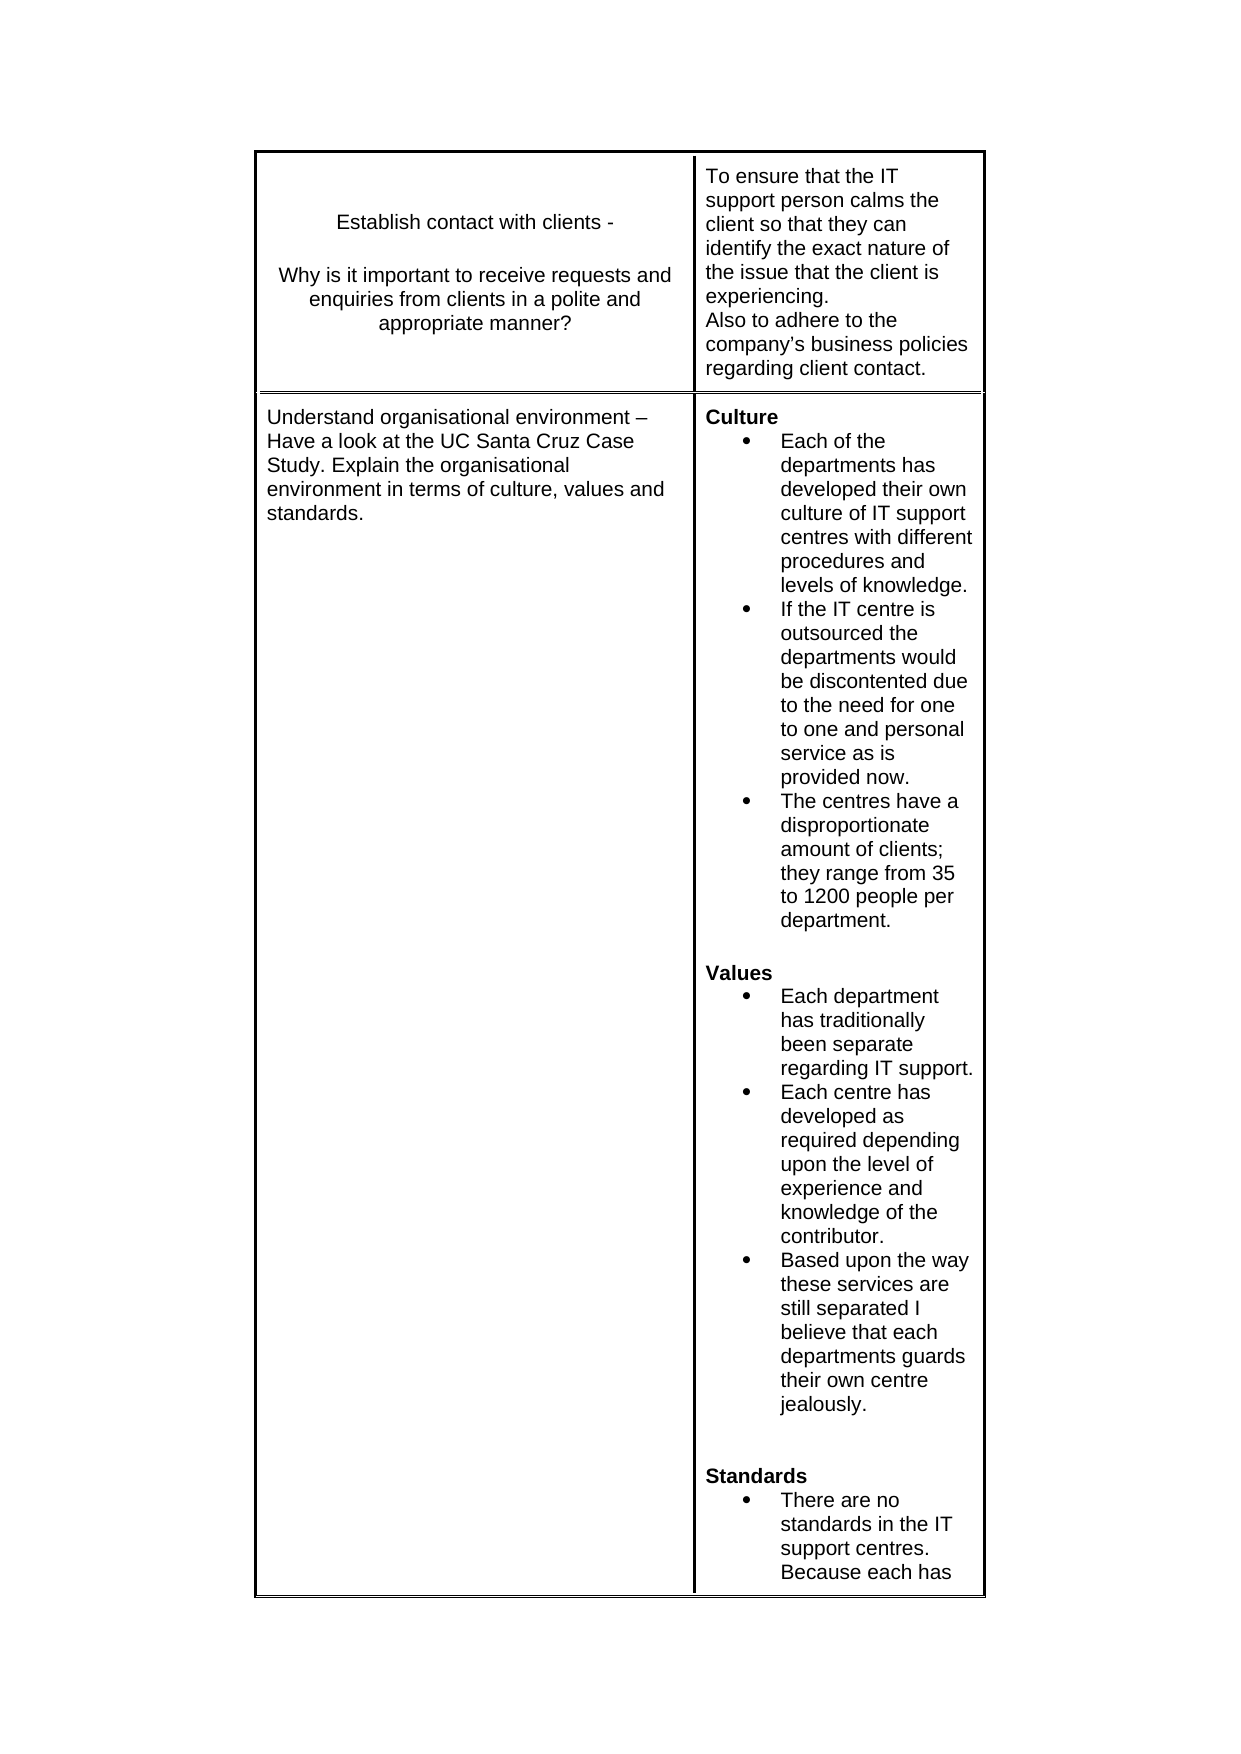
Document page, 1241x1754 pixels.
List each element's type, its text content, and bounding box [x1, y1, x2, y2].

table_cell Establish contact with clients - Why is it important to receive requests and enquiries from clients in a polite and appropriate manner? [257, 153, 694, 391]
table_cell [694, 391, 984, 1594]
table_cell To ensure that the IT support person calms the client so that they can identify the exact nature of the issue that the client is experiencing. Also to adhere to the company’s business policies regarding client contact. [694, 153, 983, 391]
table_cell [256, 391, 694, 1594]
